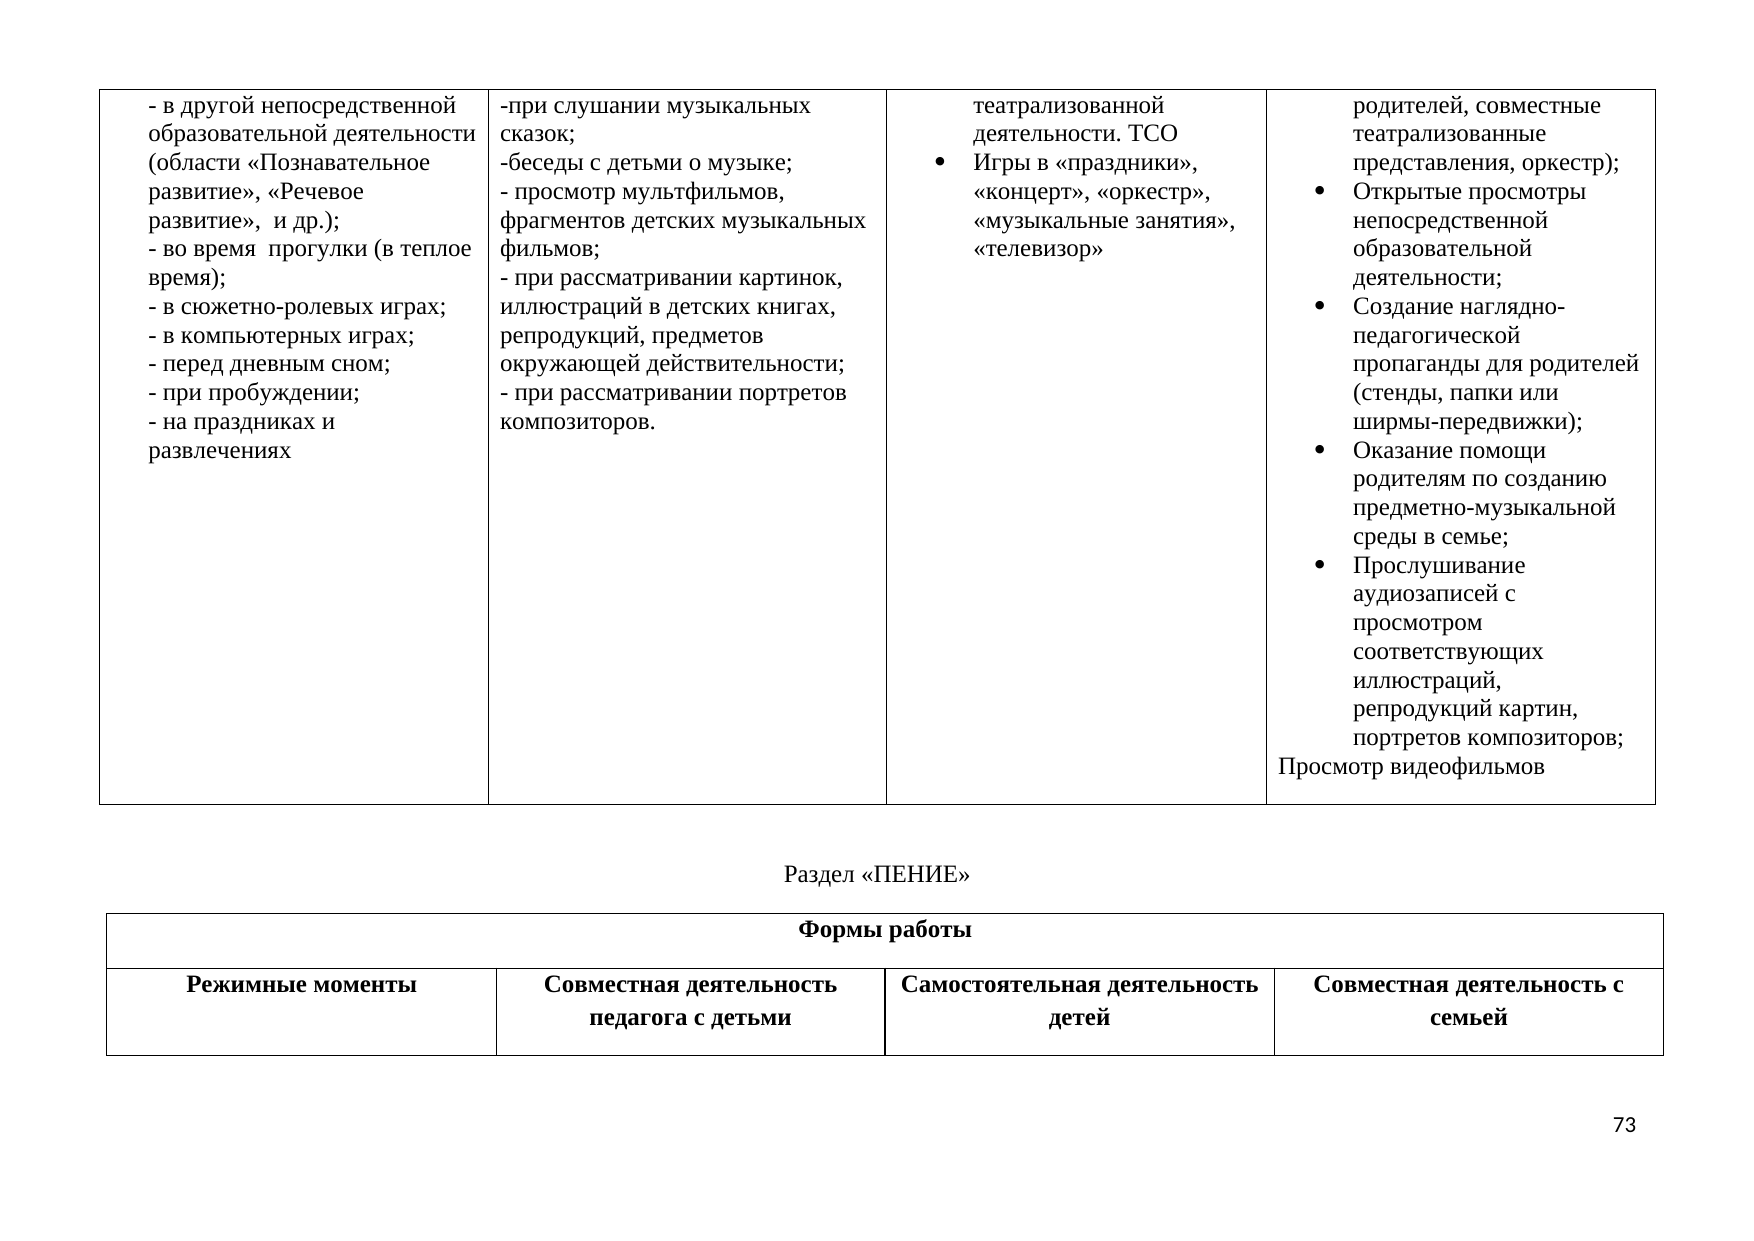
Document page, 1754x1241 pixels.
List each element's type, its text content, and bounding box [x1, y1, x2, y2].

text Раздел «ПЕНИЕ» [118, 859, 1636, 888]
table_cell Совместная деятельность с семьей [1275, 969, 1663, 1055]
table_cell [489, 90, 886, 804]
table_cell Самостоятельная деятельность детей [886, 969, 1274, 1055]
table_header Формы работы [107, 914, 1663, 968]
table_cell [100, 90, 488, 804]
table_cell Совместная деятельность педагога с детьми [497, 969, 884, 1055]
table_cell Режимные моменты [107, 969, 496, 1055]
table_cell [887, 90, 1266, 804]
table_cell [1267, 90, 1655, 804]
